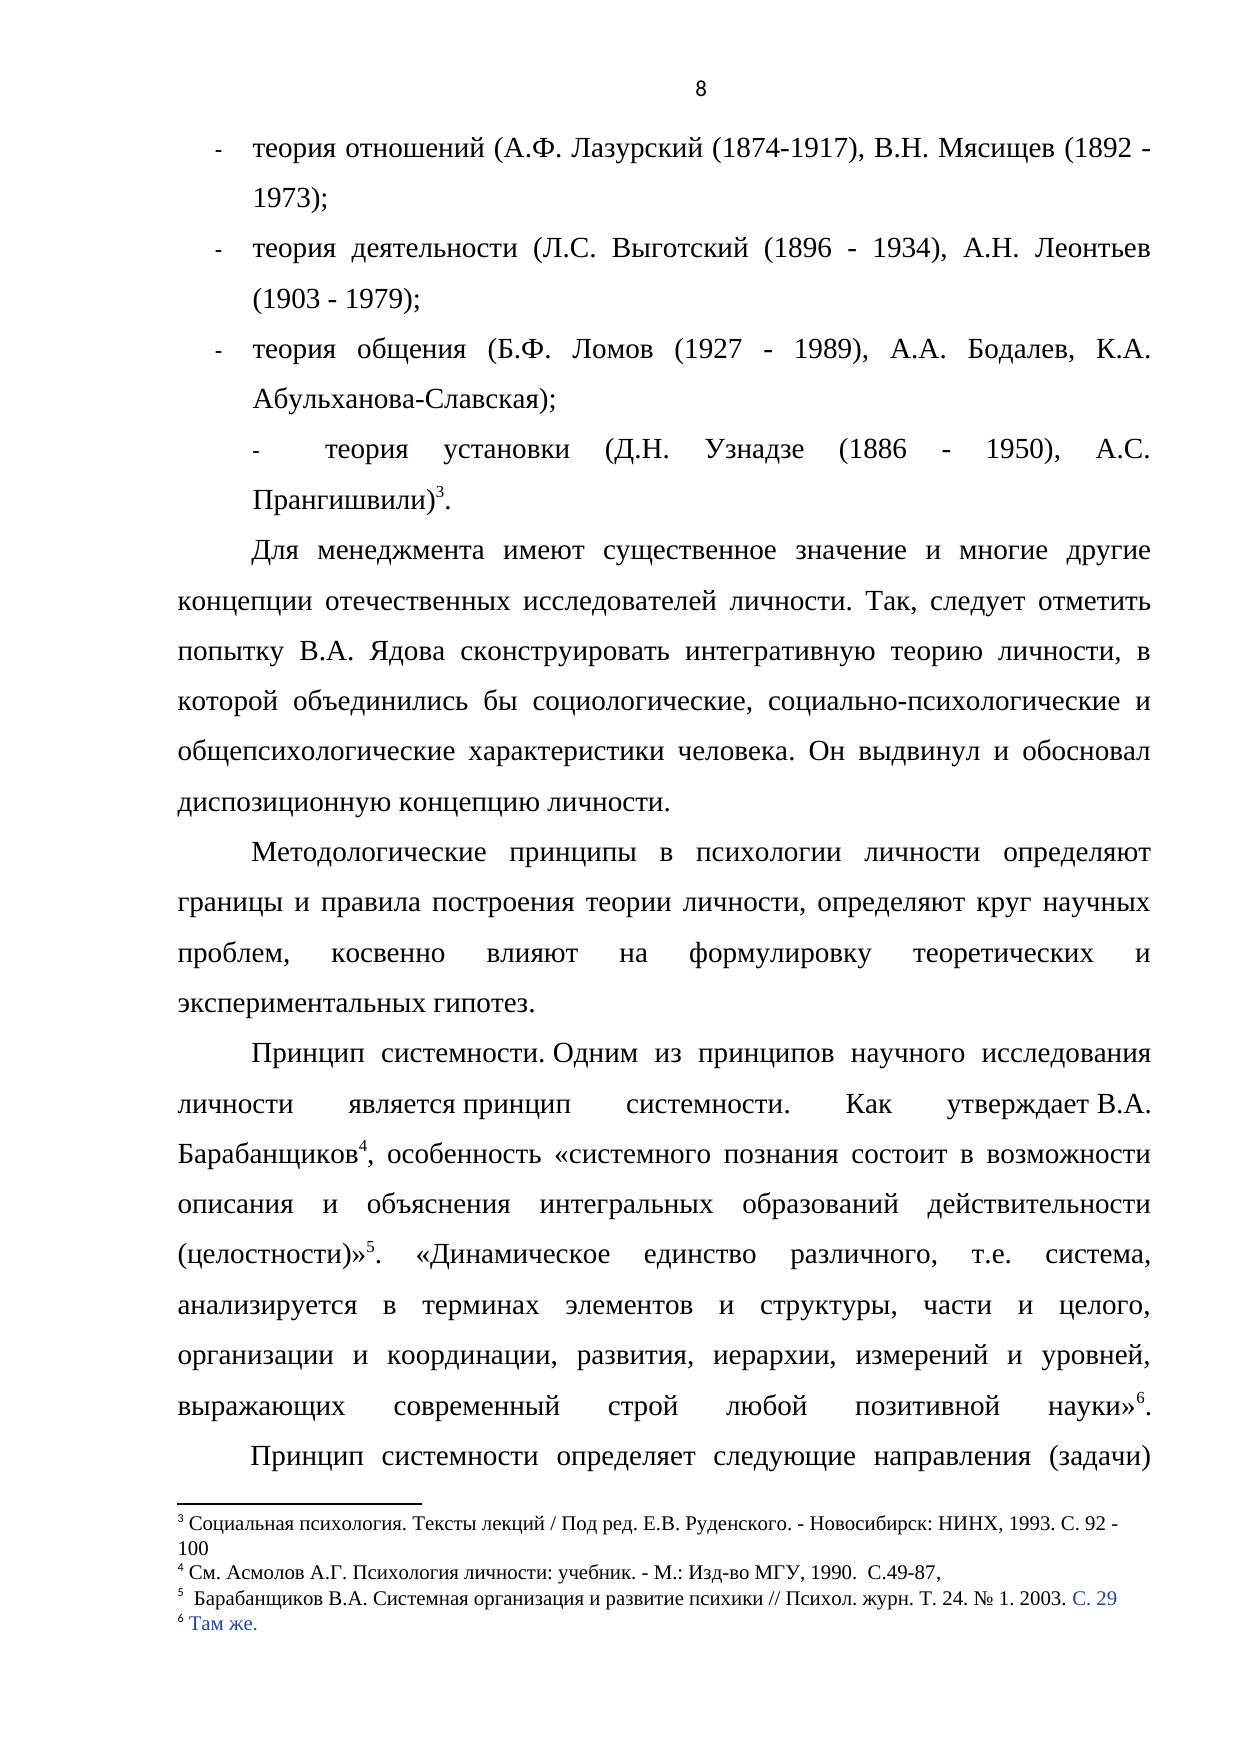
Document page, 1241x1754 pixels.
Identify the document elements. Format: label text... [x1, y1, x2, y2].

text Методологические принципы в психологии личности определяют границы и правила построения теории личности, определяют круг научных проблем, косвенно влияют на формулировку теоретических и экспериментальных гипотез. [177, 834, 1152, 1019]
list теория отношений (А.Ф. Лазурский (1874-1917), В.Н. Мясищев (1892 - 1973); [215, 130, 1152, 214]
text Для менеджмента имеют существенное значение и многие другие концепции отечественных исследователей личности. Так, следует отметить попытку В.А. Ядова сконструировать интегративную теорию личности, в которой объединились бы социологические, социально-психологические и общепсихологические характеристики человека. Он выдвинул и обосновал диспозиционную концепцию личности. [177, 532, 1152, 817]
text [177, 1035, 1152, 1471]
list теория деятельности (Л.С. Выготский (1896 - 1934), А.Н. Леонтьев (1903 - 1979); [215, 230, 1152, 314]
list теория общения (Б.Ф. Ломов (1927 - 1989), А.А. Бодалев, К.А. Абульханова-Славская); [215, 331, 1152, 415]
list теория установки (Д.Н. Узнадзе (1886 - 1950), А.С. Прангишвили). [252, 432, 1152, 516]
